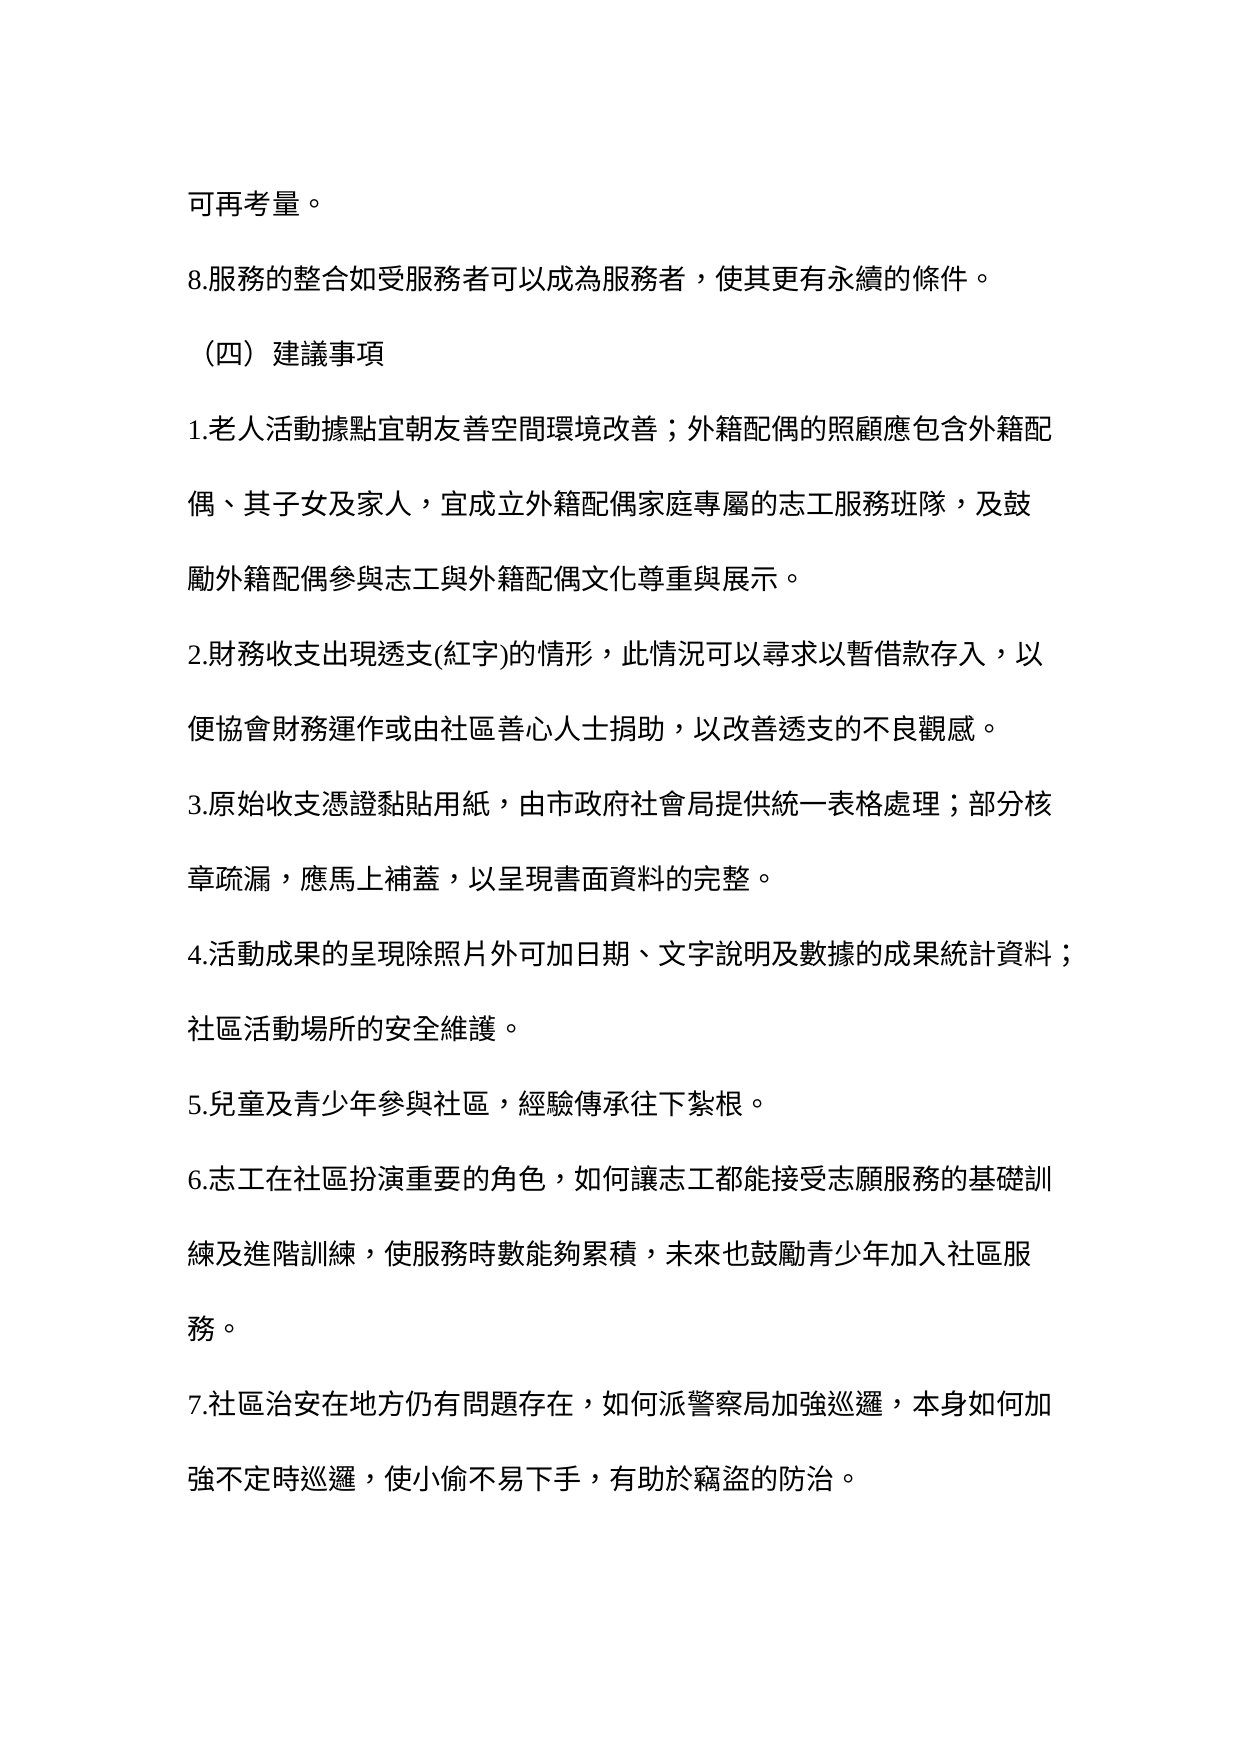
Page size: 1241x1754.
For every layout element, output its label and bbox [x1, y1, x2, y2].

text [187, 164, 1053, 1514]
